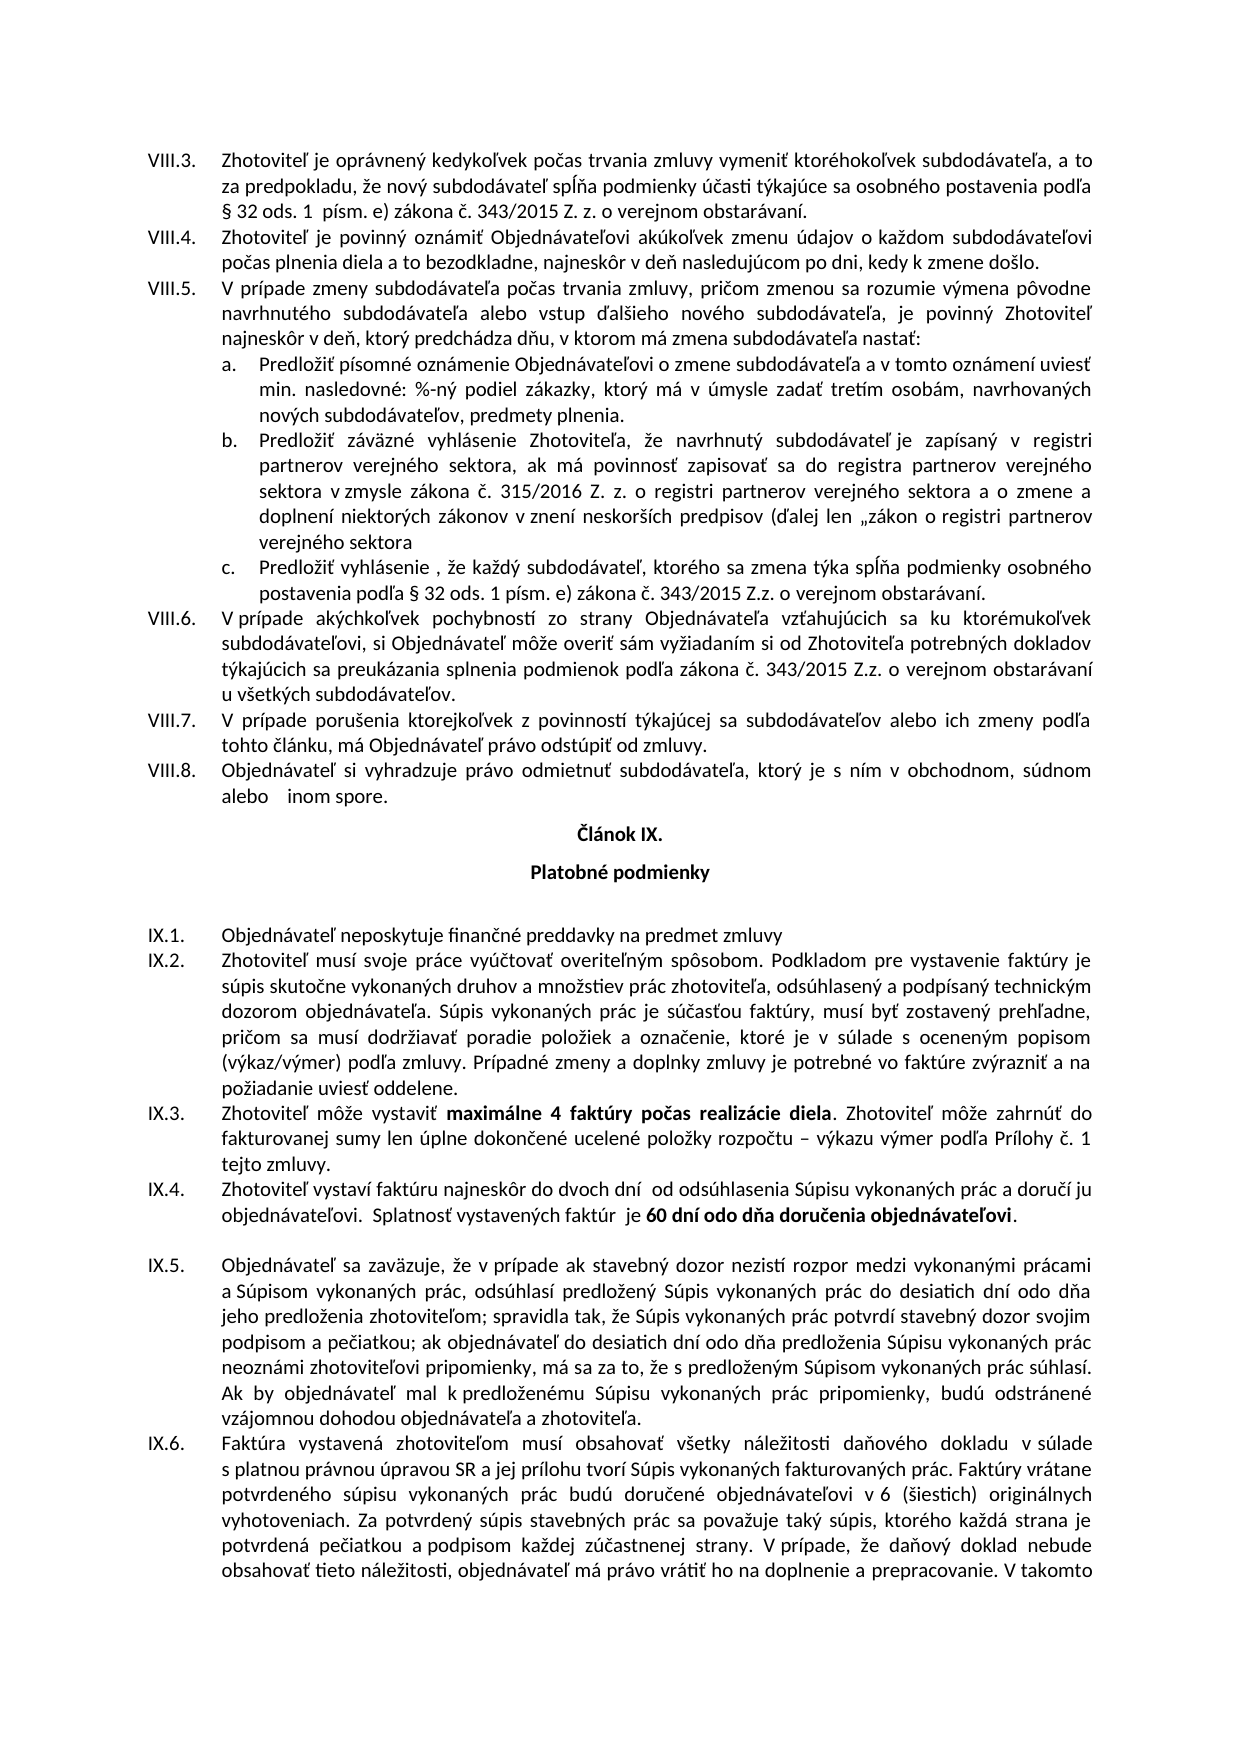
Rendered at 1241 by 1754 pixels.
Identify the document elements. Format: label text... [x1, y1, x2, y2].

list V prípade porušenia ktorejkoľvek z povinností týkajúcej sa subdodávateľov alebo ich zmeny podľa tohto článku, má Objednávateľ právo odstúpiť od zmluvy. [148, 707, 1093, 758]
list Objednávateľ neposkytuje finančné preddavky na predmet zmluvy [148, 922, 1093, 948]
list Objednávateľ sa zaväzuje, že v prípade ak stavebný dozor nezistí rozpor medzi vykonanými prácami a Súpisom vykonaných prác, odsúhlasí predložený Súpis vykonaných prác do desiatich dní odo dňa jeho predloženia zhotoviteľom; spravidla tak, že Súpis vykonaných prác potvrdí stavebný dozor svojim podpisom a pečiatkou; ak objednávateľ do desiatich dní odo dňa predloženia Súpisu vykonaných prác neoznámi zhotoviteľovi pripomienky, má sa za to, že s predloženým Súpisom vykonaných prác súhlasí. Ak by objednávateľ mal k predloženému Súpisu vykonaných prác pripomienky, budú odstránené vzájomnou dohodou objednávateľa a zhotoviteľa. [148, 1253, 1093, 1431]
list Zhotoviteľ vystaví faktúru najneskôr do dvoch dní od odsúhlasenia Súpisu vykonaných prác a doručí ju objednávateľovi. Splatnosť vystavených faktúr je 60 dní odo dňa doručenia objednávateľovi. [148, 1176, 1093, 1227]
list Zhotoviteľ musí svoje práce vyúčtovať overiteľným spôsobom. Podkladom pre vystavenie faktúry je súpis skutočne vykonaných druhov a množstiev prác zhotoviteľa, odsúhlasený a podpísaný technickým dozorom objednávateľa. Súpis vykonaných prác je súčasťou faktúry, musí byť zostavený prehľadne, pričom sa musí dodržiavať poradie položiek a označenie, ktoré je v súlade s oceneným popisom (výkaz/výmer) podľa zmluvy. Prípadné zmeny a doplnky zmluvy je potrebné vo faktúre zvýrazniť a na požiadanie uviesť oddelene. [148, 948, 1093, 1100]
text Článok IX. [148, 821, 1093, 846]
list Zhotoviteľ môže vystaviť maximálne 4 faktúry počas realizácie diela. Zhotoviteľ môže zahrnúť do fakturovanej sumy len úplne dokončené ucelené položky rozpočtu – výkazu výmer podľa Prílohy č. 1 tejto zmluvy. [148, 1100, 1093, 1176]
list Objednávateľ si vyhradzuje právo odmietnuť subdodávateľa, ktorý je s ním v obchodnom, súdnom alebo inom spore. [148, 758, 1093, 808]
list Predložiť záväzné vyhlásenie Zhotoviteľa, že navrhnutý subdodávateľ je zapísaný v registri partnerov verejného sektora, ak má povinnosť zapisovať sa do registra partnerov verejného sektora v zmysle zákona č. 315/2016 Z. z. o registri partnerov verejného sektora a o zmene a doplnení niektorých zákonov v znení neskorších predpisov (ďalej len „zákon o registri partnerov verejného sektora [221, 427, 1093, 554]
list V prípade akýchkoľvek pochybností zo strany Objednávateľa vzťahujúcich sa ku ktorémukoľvek subdodávateľovi, si Objednávateľ môže overiť sám vyžiadaním si od Zhotoviteľa potrebných dokladov týkajúcich sa preukázania splnenia podmienok podľa zákona č. 343/2015 Z.z. o verejnom obstarávaní u všetkých subdodávateľov. [148, 605, 1093, 707]
list Zhotoviteľ je povinný oznámiť Objednávateľovi akúkoľvek zmenu údajov o každom subdodávateľovi počas plnenia diela a to bezodkladne, najneskôr v deň nasledujúcom po dni, kedy k zmene došlo. [148, 224, 1093, 275]
list Predložiť vyhlásenie , že každý subdodávateľ, ktorého sa zmena týka spĺňa podmienky osobného postavenia podľa § 32 ods. 1 písm. e) zákona č. 343/2015 Z.z. o verejnom obstarávaní. [221, 554, 1093, 605]
list Zhotoviteľ je oprávnený kedykoľvek počas trvania zmluvy vymeniť ktoréhokoľvek subdodávateľa, a to za predpokladu, že nový subdodávateľ spĺňa podmienky účasti týkajúce sa osobného postavenia podľa § 32 ods. 1 písm. e) zákona č. 343/2015 Z. z. o verejnom obstarávaní. [148, 148, 1093, 224]
text Platobné podmienky [148, 859, 1093, 884]
list V prípade zmeny subdodávateľa počas trvania zmluvy, pričom zmenou sa rozumie výmena pôvodne navrhnutého subdodávateľa alebo vstup ďalšieho nového subdodávateľa, je povinný Zhotoviteľ najneskôr v deň, ktorý predchádza dňu, v ktorom má zmena subdodávateľa nastať: [148, 275, 1093, 351]
list Predložiť písomné oznámenie Objednávateľovi o zmene subdodávateľa a v tomto oznámení uviesť min. nasledovné: %-ný podiel zákazky, ktorý má v úmysle zadať tretím osobám, navrhovaných nových subdodávateľov, predmety plnenia. [221, 351, 1093, 427]
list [148, 1431, 1093, 1583]
